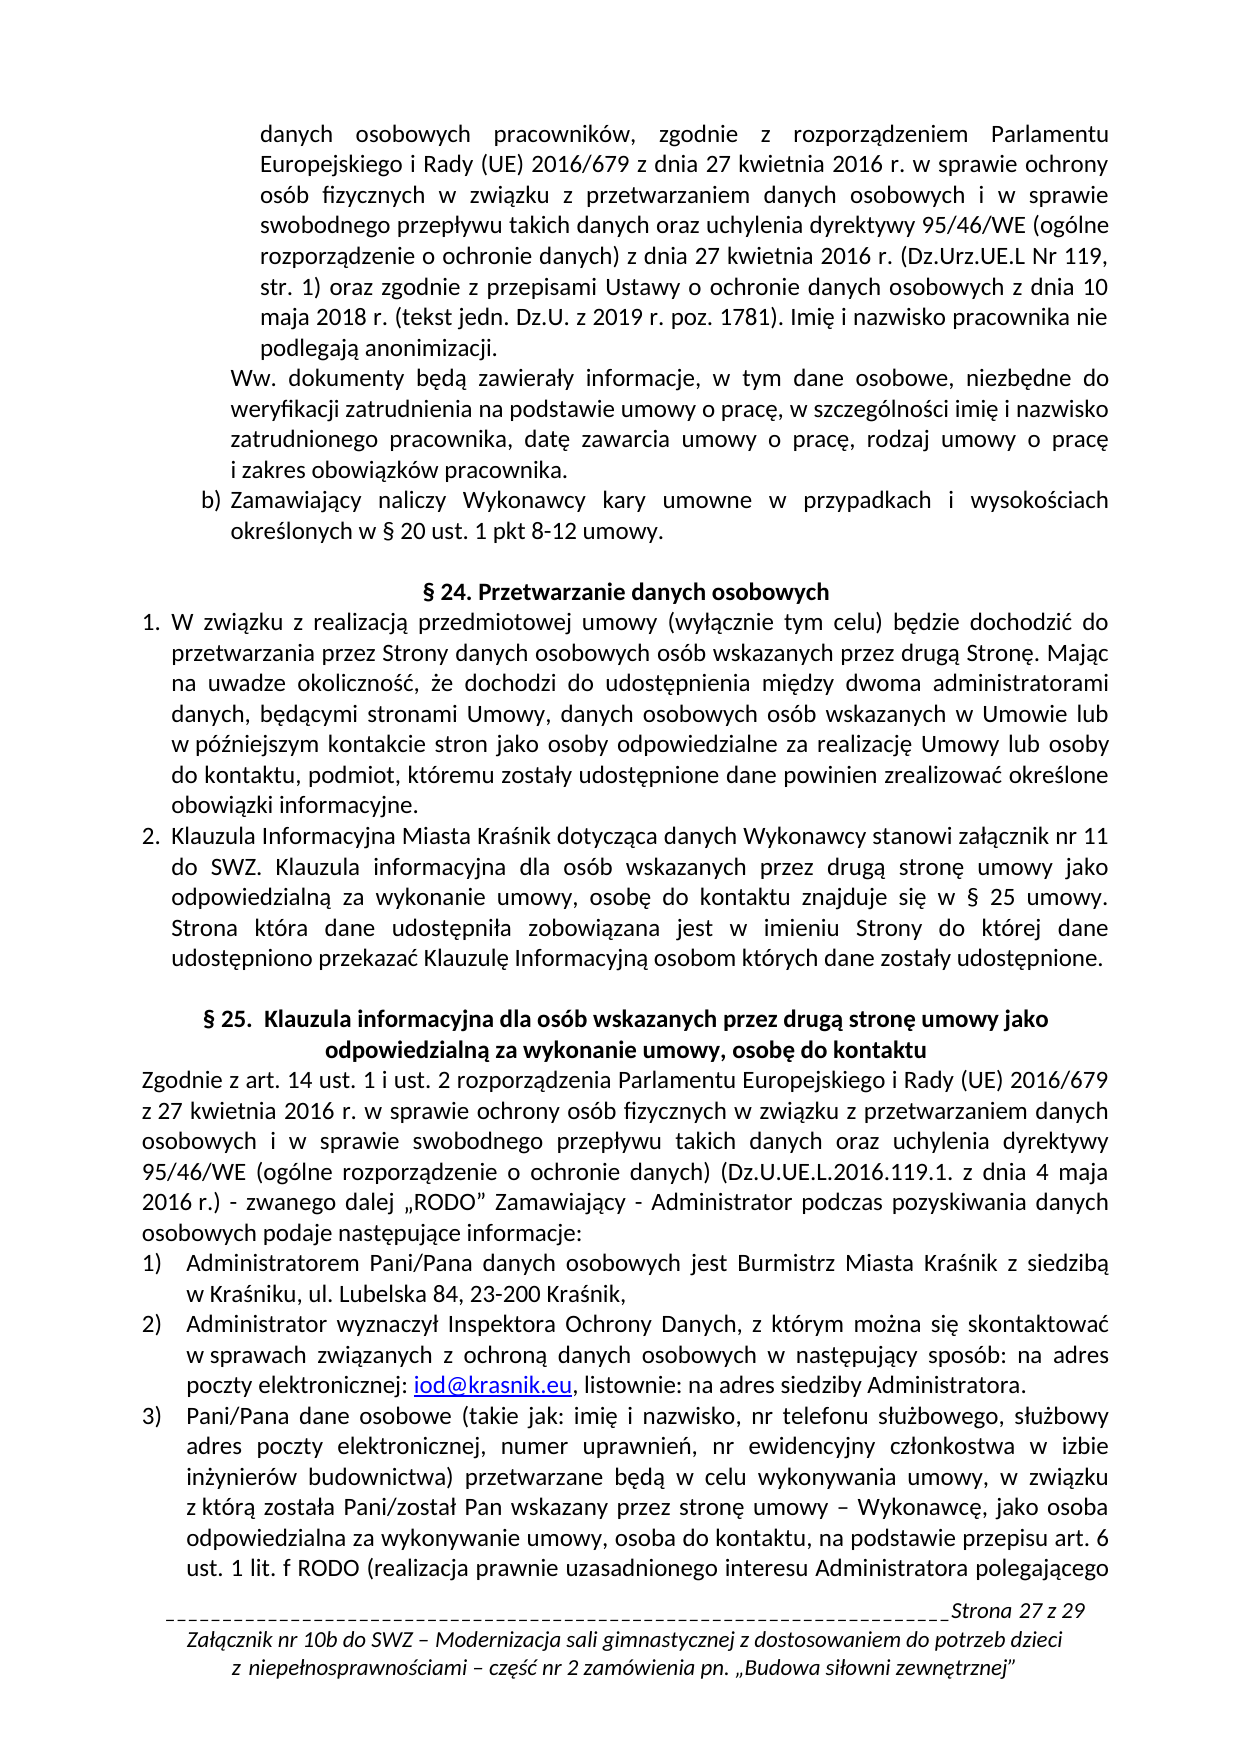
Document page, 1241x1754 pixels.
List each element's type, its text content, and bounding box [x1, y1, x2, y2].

text Zgodnie z art. 14 ust. 1 i ust. 2 rozporządzenia Parlamentu Europejskiego i Rady (UE) 2016/679 z 27 kwietnia 2016 r. w sprawie ochrony osób fizycznych w związku z przetwarzaniem danych osobowych i w sprawie swobodnego przepływu takich danych oraz uchylenia dyrektywy 95/46/WE (ogólne rozporządzenie o ochronie danych) (Dz.U.UE.L.2016.119.1. z dnia 4 maja 2016 r.) - zwanego dalej „RODO” Zamawiający - Administrator podczas pozyskiwania danych osobowych podaje następujące informacje: [142, 1064, 1110, 1247]
list Administrator wyznaczył Inspektora Ochrony Danych, z którym można się skontaktować w sprawach związanych z ochroną danych osobowych w następujący sposób: na adres poczty elektronicznej: iod@krasnik.eu, listownie: na adres siedziby Administratora. [142, 1308, 1110, 1400]
text Ww. dokumenty będą zawierały informacje, w tym dane osobowe, niezbędne do weryfikacji zatrudnienia na podstawie umowy o pracę, w szczególności imię i nazwisko zatrudnionego pracownika, datę zawarcia umowy o pracę, rodzaj umowy o pracę i zakres obowiązków pracownika. [230, 362, 1110, 484]
list Zamawiający naliczy Wykonawcy kary umowne w przypadkach i wysokościach określonych w § 20 ust. 1 pkt 8-12 umowy. [201, 484, 1110, 545]
list W związku z realizacją przedmiotowej umowy (wyłącznie tym celu) będzie dochodzić do przetwarzania przez Strony danych osobowych osób wskazanych przez drugą Stronę. Mając na uwadze okoliczność, że dochodzi do udostępnienia między dwoma administratorami danych, będącymi stronami Umowy, danych osobowych osób wskazanych w Umowie lub w późniejszym kontakcie stron jako osoby odpowiedzialne za realizację Umowy lub osoby do kontaktu, podmiot, któremu zostały udostępnione dane powinien zrealizować określone obowiązki informacyjne. [142, 606, 1110, 820]
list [142, 1400, 1110, 1583]
text § 25. Klauzula informacyjna dla osób wskazanych przez drugą stronę umowy jako odpowiedzialną za wykonanie umowy, osobę do kontaktu [142, 1003, 1110, 1064]
text § 24. Przetwarzanie danych osobowych [142, 576, 1110, 606]
list Administratorem Pani/Pana danych osobowych jest Burmistrz Miasta Kraśnik z siedzibą w Kraśniku, ul. Lubelska 84, 23-200 Kraśnik, [142, 1247, 1110, 1308]
list Klauzula Informacyjna Miasta Kraśnik dotycząca danych Wykonawcy stanowi załącznik nr 11 do SWZ. Klauzula informacyjna dla osób wskazanych przez drugą stronę umowy jako odpowiedzialną za wykonanie umowy, osobę do kontaktu znajduje się w § 25 umowy. Strona która dane udostępniła zobowiązana jest w imieniu Strony do której dane udostępniono przekazać Klauzulę Informacyjną osobom których dane zostały udostępnione. [142, 820, 1110, 973]
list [230, 118, 1110, 362]
